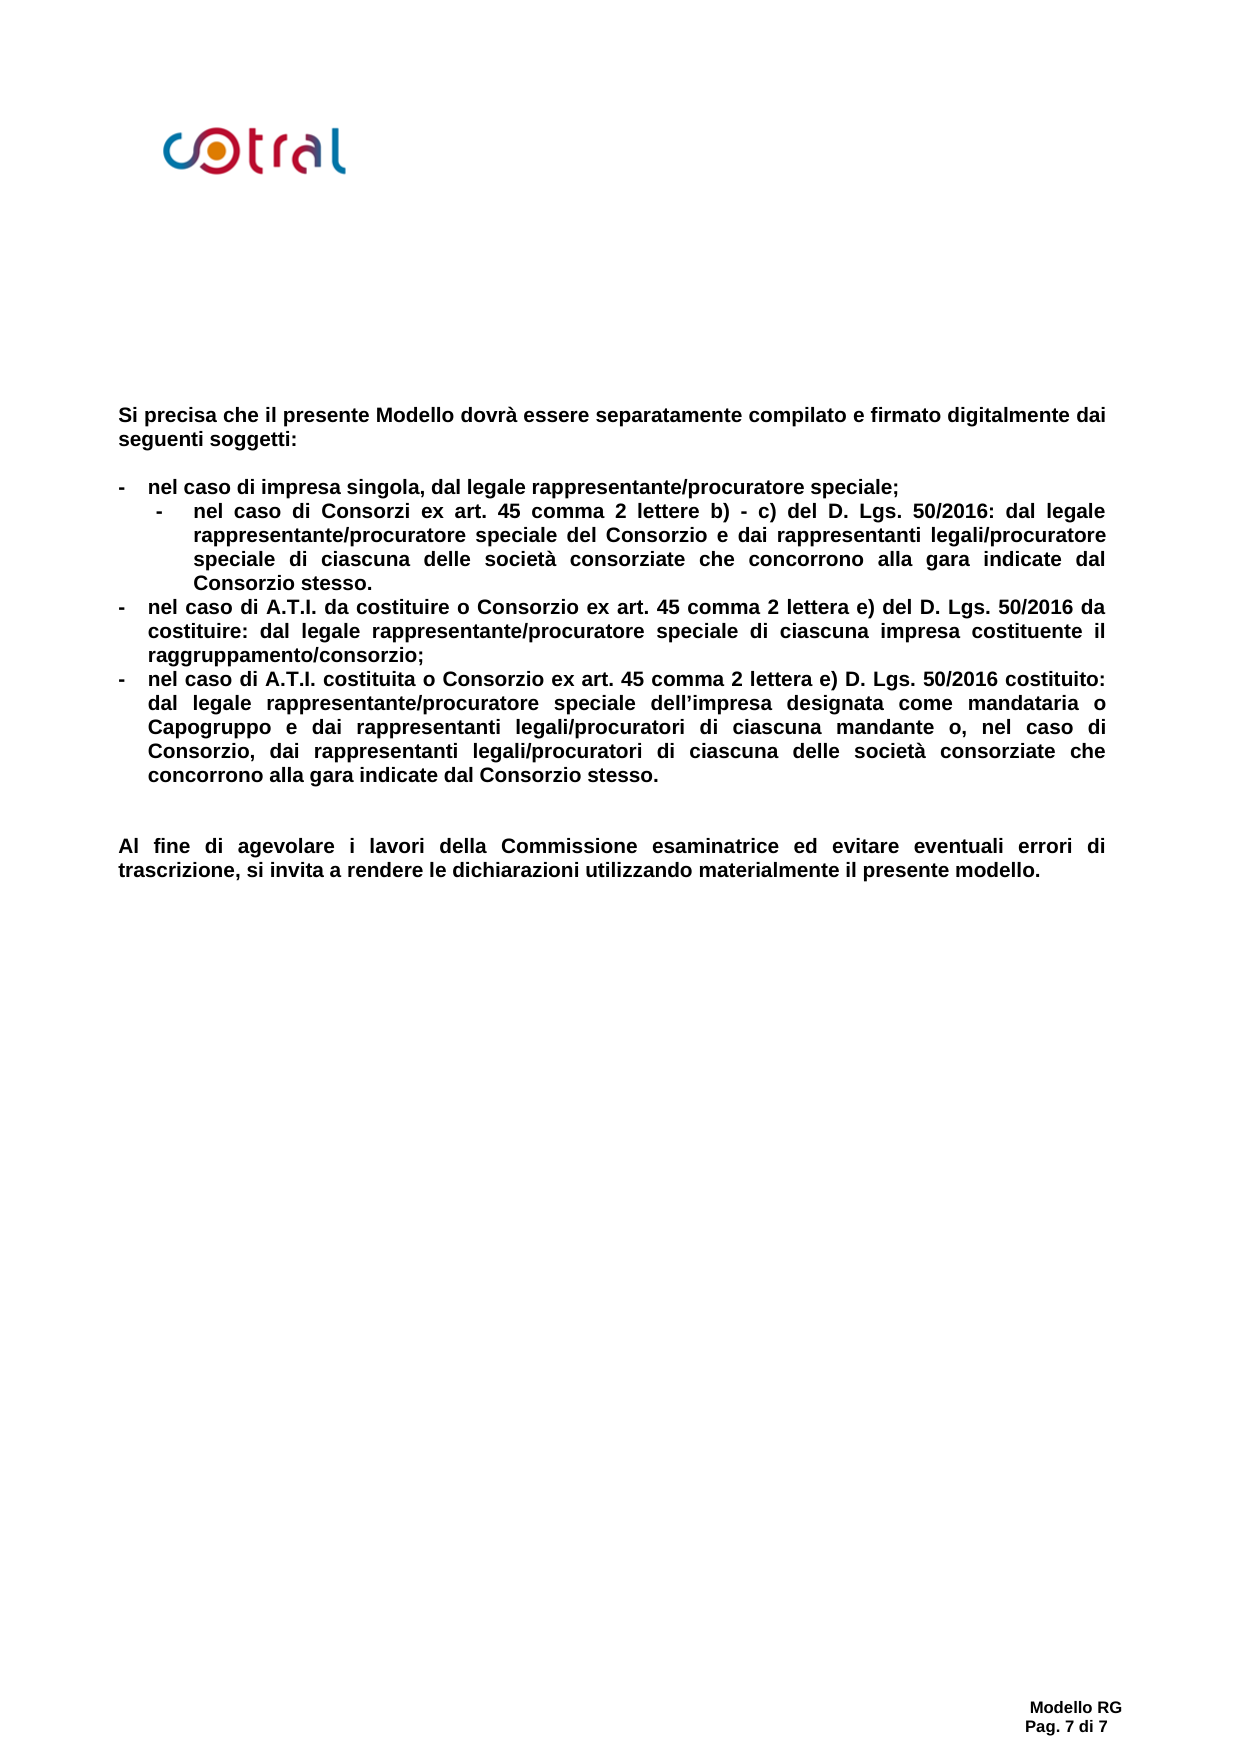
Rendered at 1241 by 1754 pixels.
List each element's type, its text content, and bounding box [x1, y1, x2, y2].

text Al fine di agevolare i lavori della Commissione esaminatrice ed evitare eventuali errori di trascrizione, si invita a rendere le dichiarazioni utilizzando materialmente il presente modello. [118, 834, 1107, 882]
list nel caso di A.T.I. costituita o Consorzio ex art. 45 comma 2 lettera e) D. Lgs. 50/2016 costituito: dal legale rappresentante/procuratore speciale dell’impresa designata come mandataria o Capogruppo e dai rappresentanti legali/procuratori di ciascuna mandante o, nel caso di Consorzio, dai rappresentanti legali/procuratori di ciascuna delle società consorziate che concorrono alla gara indicate dal Consorzio stesso. [118, 667, 1107, 786]
list nel caso di Consorzi ex art. 45 comma 2 lettere b) - c) del D. Lgs. 50/2016: dal legale rappresentante/procuratore speciale del Consorzio e dai rappresentanti legali/procuratore speciale di ciascuna delle società consorziate che concorrono alla gara indicate dal Consorzio stesso. [156, 499, 1107, 595]
picture [118, 75, 390, 228]
text Si precisa che il presente Modello dovrà essere separatamente compilato e firmato digitalmente dai seguenti soggetti: [118, 403, 1107, 451]
list nel caso di impresa singola, dal legale rappresentante/procuratore speciale; [118, 475, 1107, 499]
list nel caso di A.T.I. da costituire o Consorzio ex art. 45 comma 2 lettera e) del D. Lgs. 50/2016 da costituire: dal legale rappresentante/procuratore speciale di ciascuna impresa costituente il raggruppamento/consorzio; [118, 595, 1107, 667]
